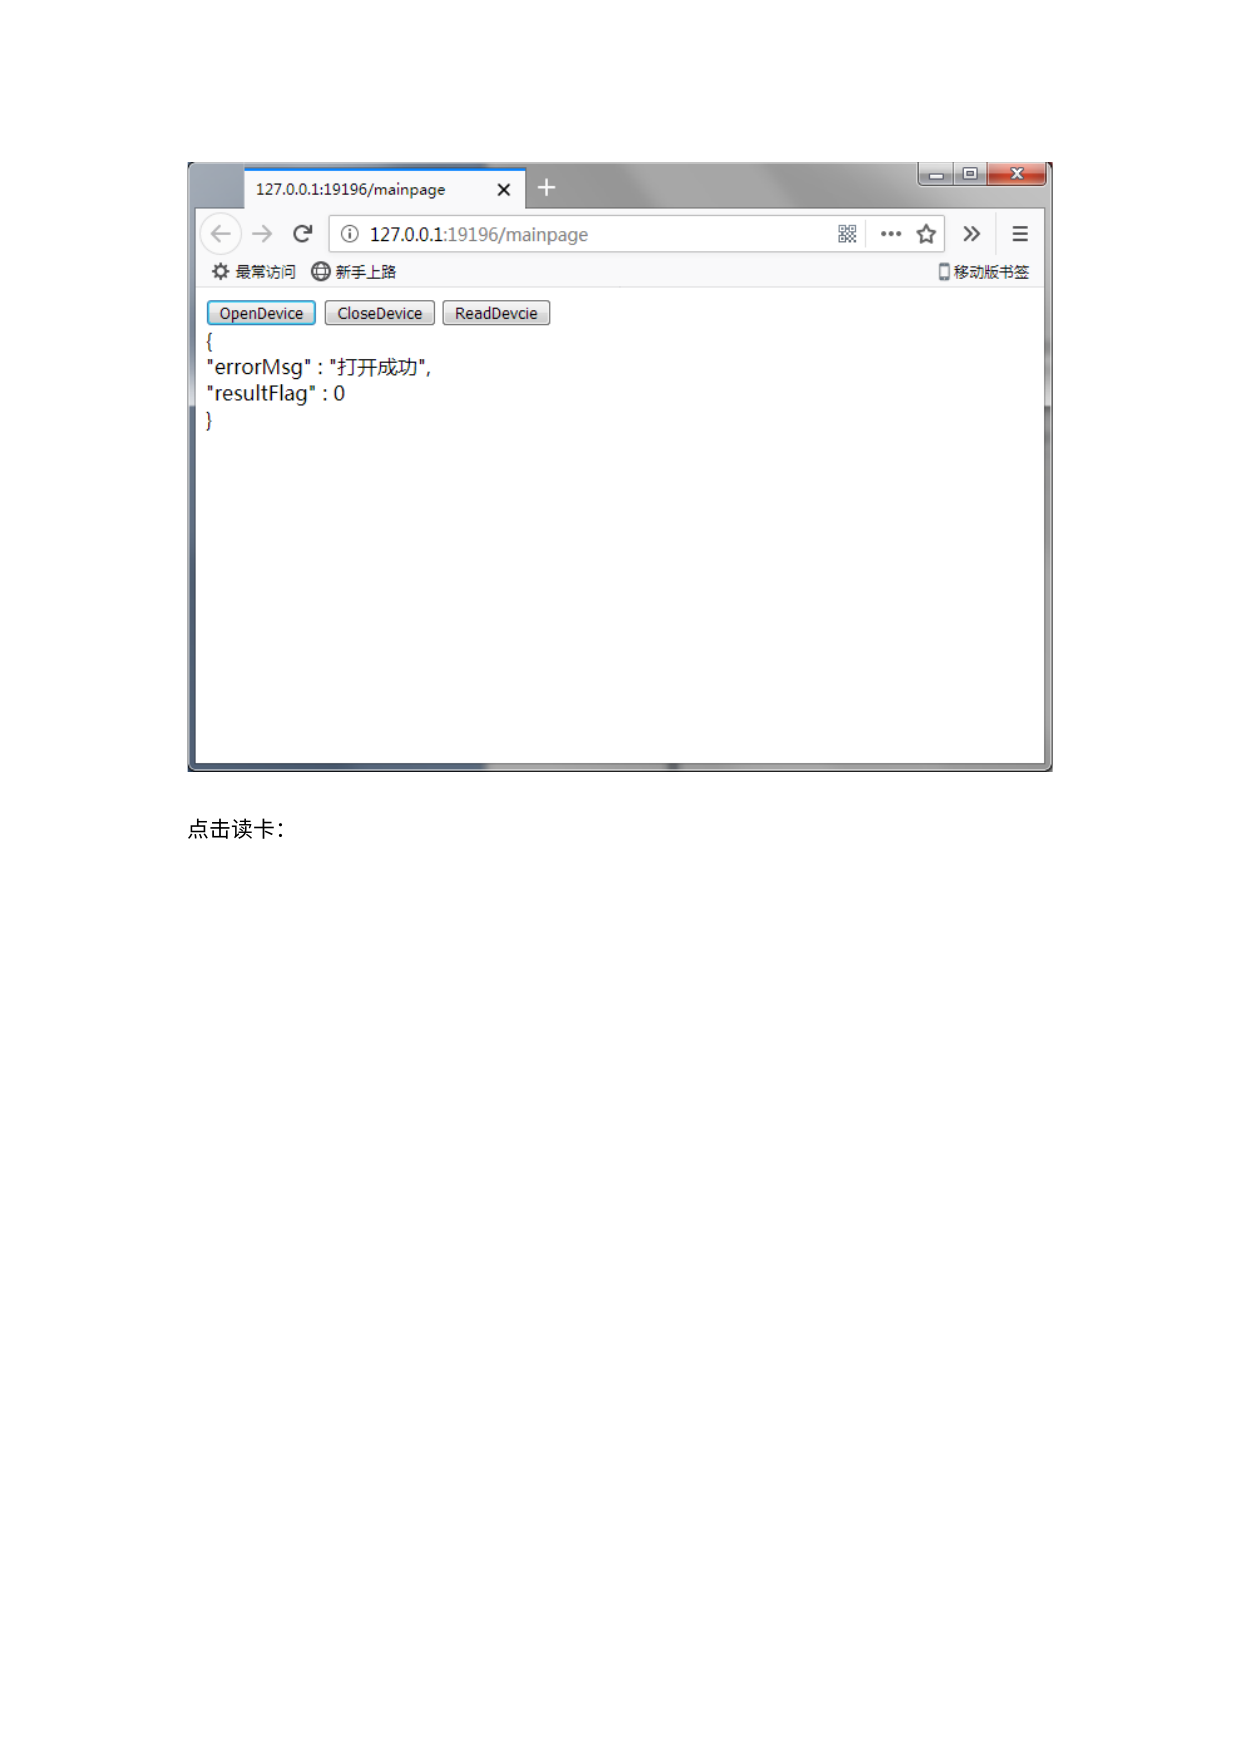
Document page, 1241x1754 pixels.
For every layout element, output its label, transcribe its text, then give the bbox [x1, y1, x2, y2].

text 点击读卡： [187, 812, 1053, 844]
picture [187, 162, 1053, 772]
